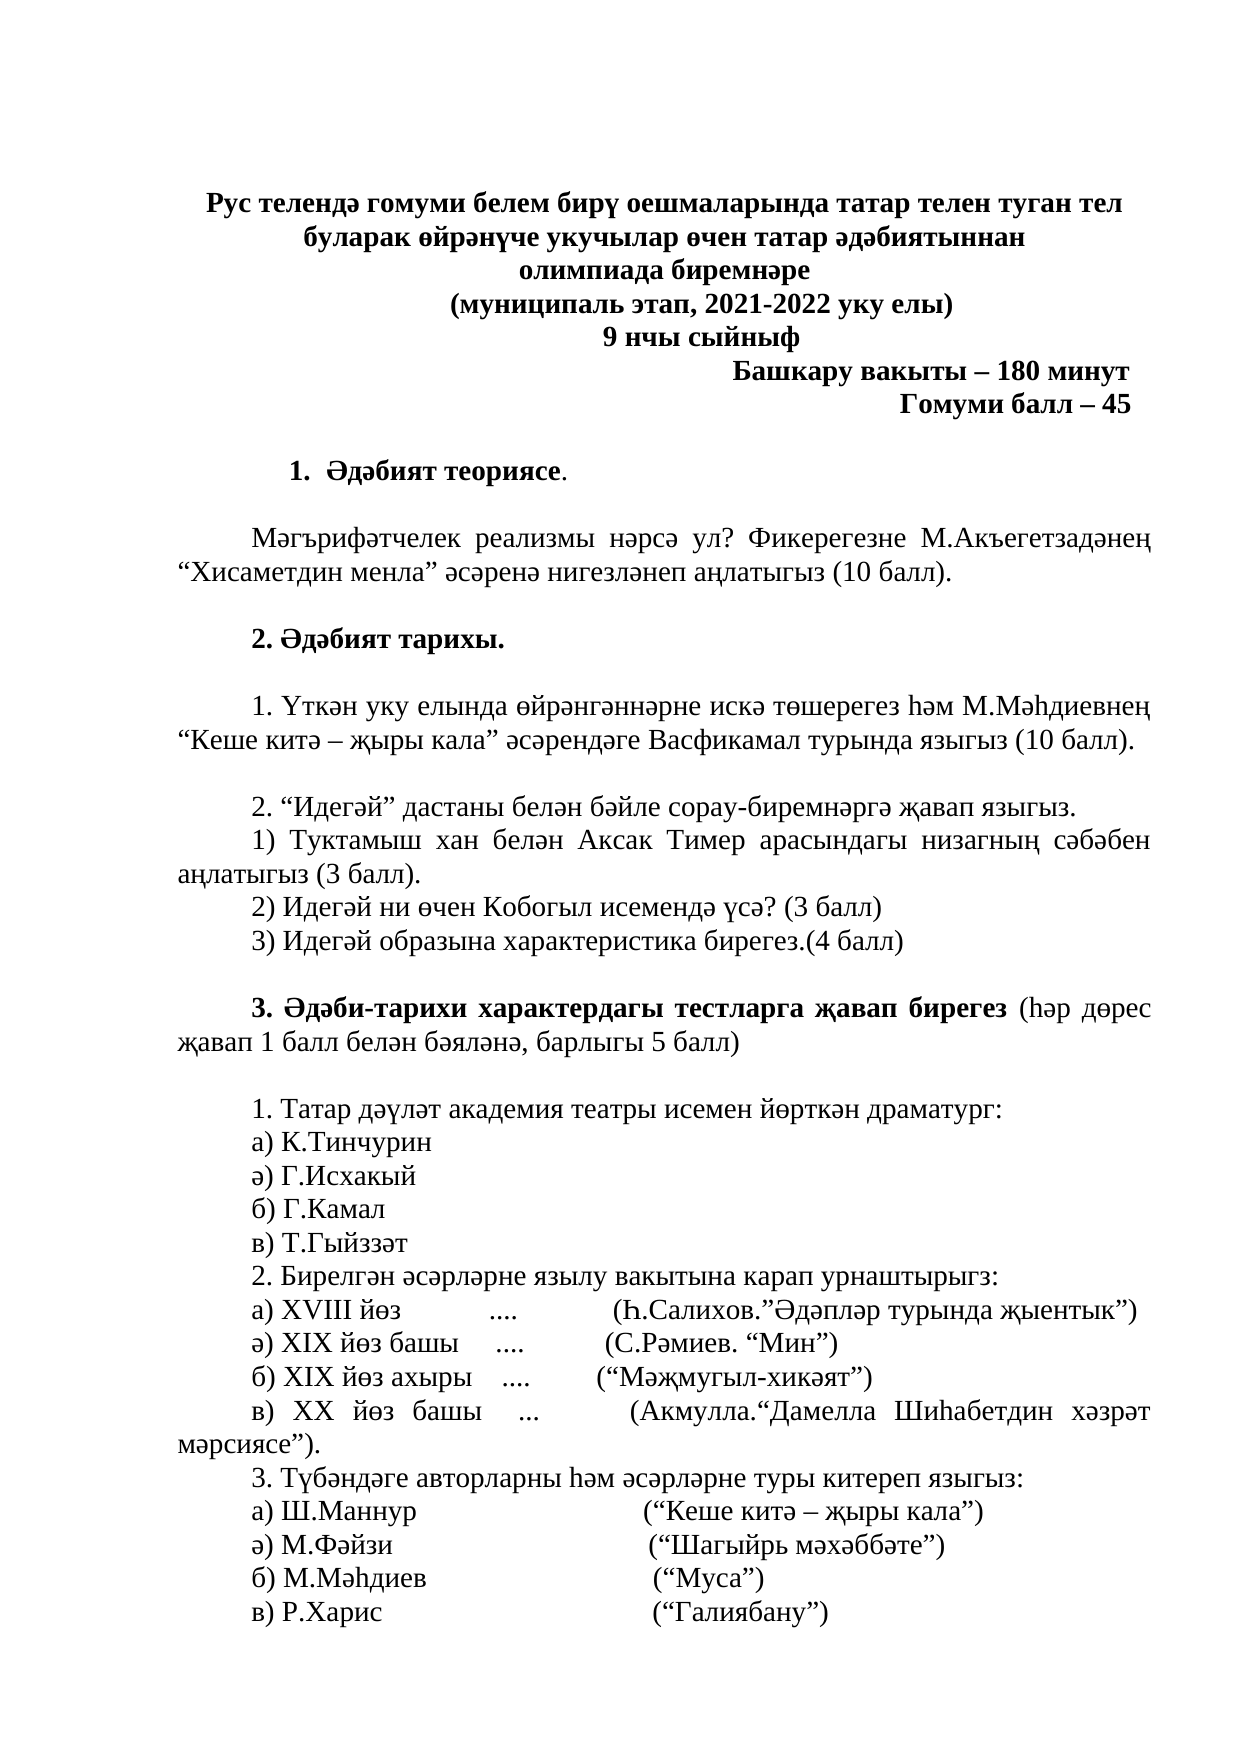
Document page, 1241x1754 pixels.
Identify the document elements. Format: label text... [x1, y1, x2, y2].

list Башкару вакыты – 180 минут [177, 353, 1152, 386]
list олимпиада биремнәре [177, 252, 1152, 286]
text б) XIX йөз ахыры .... (“Мәҗмугыл-хикәят”) [177, 1359, 1152, 1393]
text ә) XIX йөз башы .... (С.Рәмиев. “Мин”) [177, 1326, 1152, 1359]
text а) Ш.Маннур (“Кеше китә – җыры кала”) [177, 1493, 1152, 1527]
list (муниципаль этап, 2021-2022 уку елы) [177, 286, 1152, 319]
text 1. Үткән уку елында өйрәнгәннәрне искә төшерегез һәм М.Мәһдиевнең “Кеше китә – җыры кала” әсәрендәге Васфикамал турында языгыз (10 балл). [177, 688, 1152, 755]
list Рус телендә гомуми белем бирү оешмаларында татар телен туган тел буларак өйрәнүче укучылар өчен татар әдәбиятыннан [177, 185, 1152, 252]
text в) ХХ йөз башы ... (Акмулла.“Дамелла Шиһабетдин хәзрәт мәрсиясе”). [177, 1393, 1152, 1460]
text ә) М.Фәйзи (“Шагыйрь мәхәббәте”) [177, 1527, 1152, 1560]
text б) М.Мәһдиев (“Муса”) [177, 1560, 1152, 1594]
text в) Р.Харис (“Галиябану”) [177, 1594, 1152, 1627]
text 1) Туктамыш хан белән Аксак Тимер арасындагы низагның сәбәбен аңлатыгыз (3 балл). [177, 822, 1152, 889]
list Әдәбият теориясе. [288, 453, 1152, 487]
text в) Т.Гыйззәт [177, 1225, 1152, 1258]
text ә) Г.Исхакый [177, 1158, 1152, 1191]
text 2) Идегәй ни өчен Кобогыл исемендә үсә? (3 балл) [177, 889, 1152, 923]
text 2. “Идегәй” дастаны белән бәйле сорау-биремнәргә җавап языгыз. [177, 789, 1152, 822]
text а) К.Тинчурин [177, 1124, 1152, 1158]
text а) XVIII йөз .... (Һ.Салихов.”Әдәпләр турында җыентык”) [177, 1292, 1152, 1326]
text 3. Түбәндәге авторларны һәм әсәрләрне туры китереп языгыз: [177, 1460, 1152, 1493]
text 3. Әдәби-тарихи характердагы тестларга җавап бирегез (һәр дөрес җавап 1 балл белән бәяләнә, барлыгы 5 балл) [177, 990, 1152, 1057]
list Гомуми балл – 45 [288, 386, 1152, 420]
text 1. Татар дәүләт академия театры исемен йөрткән драматург: [177, 1091, 1152, 1124]
text 3) Идегәй образына характеристика бирегез.(4 балл) [177, 923, 1152, 957]
text Мәгърифәтчелек реализмы нәрсә ул? Фикерегезне М.Акъегетзадәнең “Хисаметдин менла” әсәренә нигезләнеп аңлатыгыз (10 балл). [177, 521, 1152, 588]
text 2. Бирелгән әсәрләрне язылу вакытына карап урнаштырыгз: [177, 1258, 1152, 1292]
text 2. Әдәбият тарихы. [177, 621, 1152, 655]
list 9 нчы сыйныф [177, 319, 1152, 353]
text б) Г.Камал [177, 1191, 1152, 1225]
